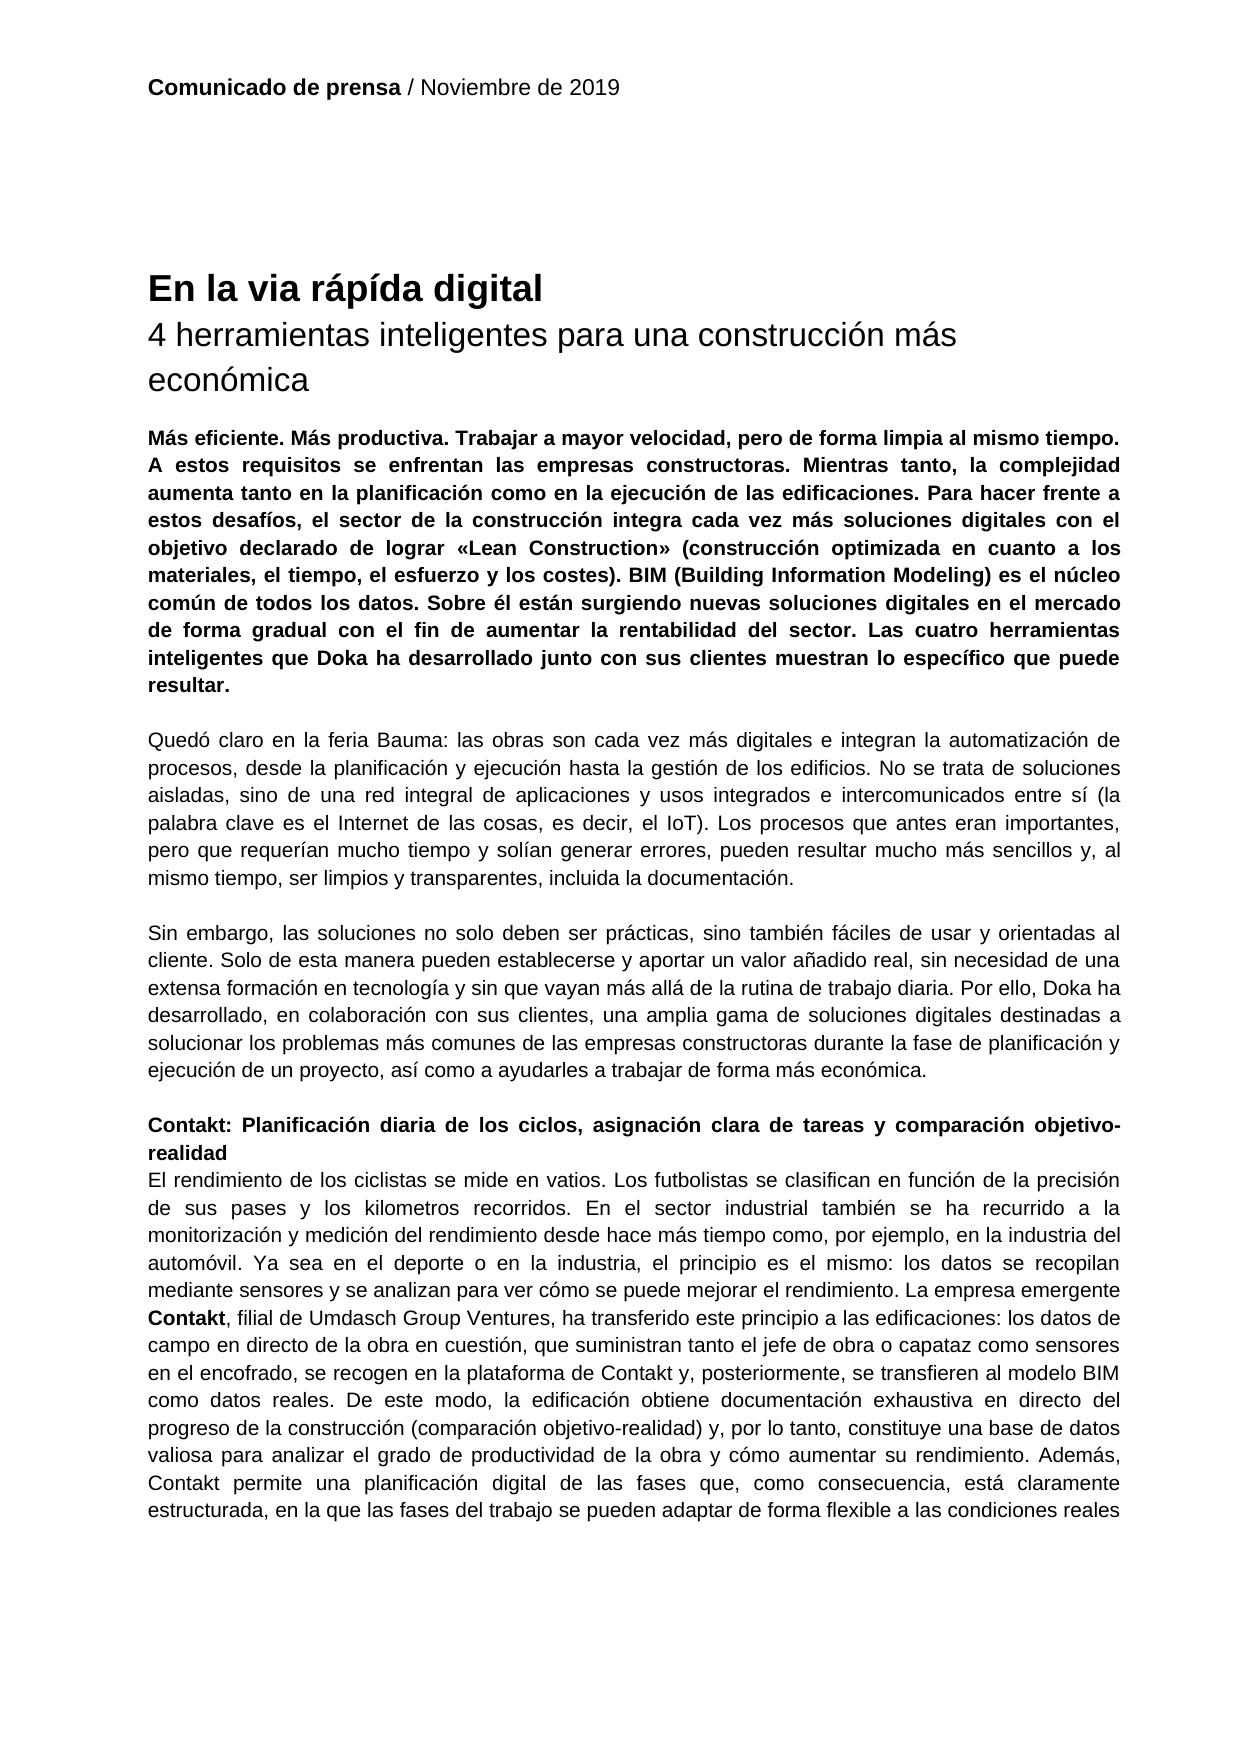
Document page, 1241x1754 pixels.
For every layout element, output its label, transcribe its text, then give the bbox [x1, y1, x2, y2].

text 4 herramientas inteligentes para una construcción más económica [148, 315, 1122, 398]
text Contakt: Planificación diaria de los ciclos, asignación clara de tareas y comparación objetivo-realidad [148, 1113, 1122, 1165]
text En la via rápída digital [148, 266, 1122, 309]
text Más eficiente. Más productiva. Trabajar a mayor velocidad, pero de forma limpia al mismo tiempo. A estos requisitos se enfrentan las empresas constructoras. Mientras tanto, la complejidad aumenta tanto en la planificación como en la ejecución de las edificaciones. Para hacer frente a estos desafíos, el sector de la construcción integra cada vez más soluciones digitales con el objetivo declarado de lograr «Lean Construction» (construcción optimizada en cuanto a los materiales, el tiempo, el esfuerzo y los costes). BIM (Building Information Modeling) es el núcleo común de todos los datos. Sobre él están surgiendo nuevas soluciones digitales en el mercado de forma gradual con el fin de aumentar la rentabilidad del sector. Las cuatro herramientas inteligentes que Doka ha desarrollado junto con sus clientes muestran lo específico que puede resultar. [148, 426, 1122, 697]
text Quedó claro en la feria Bauma: las obras son cada vez más digitales e integran la automatización de procesos, desde la planificación y ejecución hasta la gestión de los edificios. No se trata de soluciones aisladas, sino de una red integral de aplicaciones y usos integrados e intercomunicados entre sí (la palabra clave es el Internet de las cosas, es decir, el IoT). Los procesos que antes eran importantes, pero que requerían mucho tiempo y solían generar errores, pueden resultar mucho más sencillos y, al mismo tiempo, ser limpios y transparentes, incluida la documentación. [148, 728, 1122, 890]
text Sin embargo, las soluciones no solo deben ser prácticas, sino también fáciles de usar y orientadas al cliente. Solo de esta manera pueden establecerse y aportar un valor añadido real, sin necesidad de una extensa formación en tecnología y sin que vayan más allá de la rutina de trabajo diaria. Por ello, Doka ha desarrollado, en colaboración con sus clientes, una amplia gama de soluciones digitales destinadas a solucionar los problemas más comunes de las empresas constructoras durante la fase de planificación y ejecución de un proyecto, así como a ayudarles a trabajar de forma más económica. [148, 921, 1122, 1082]
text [148, 1168, 1122, 1522]
